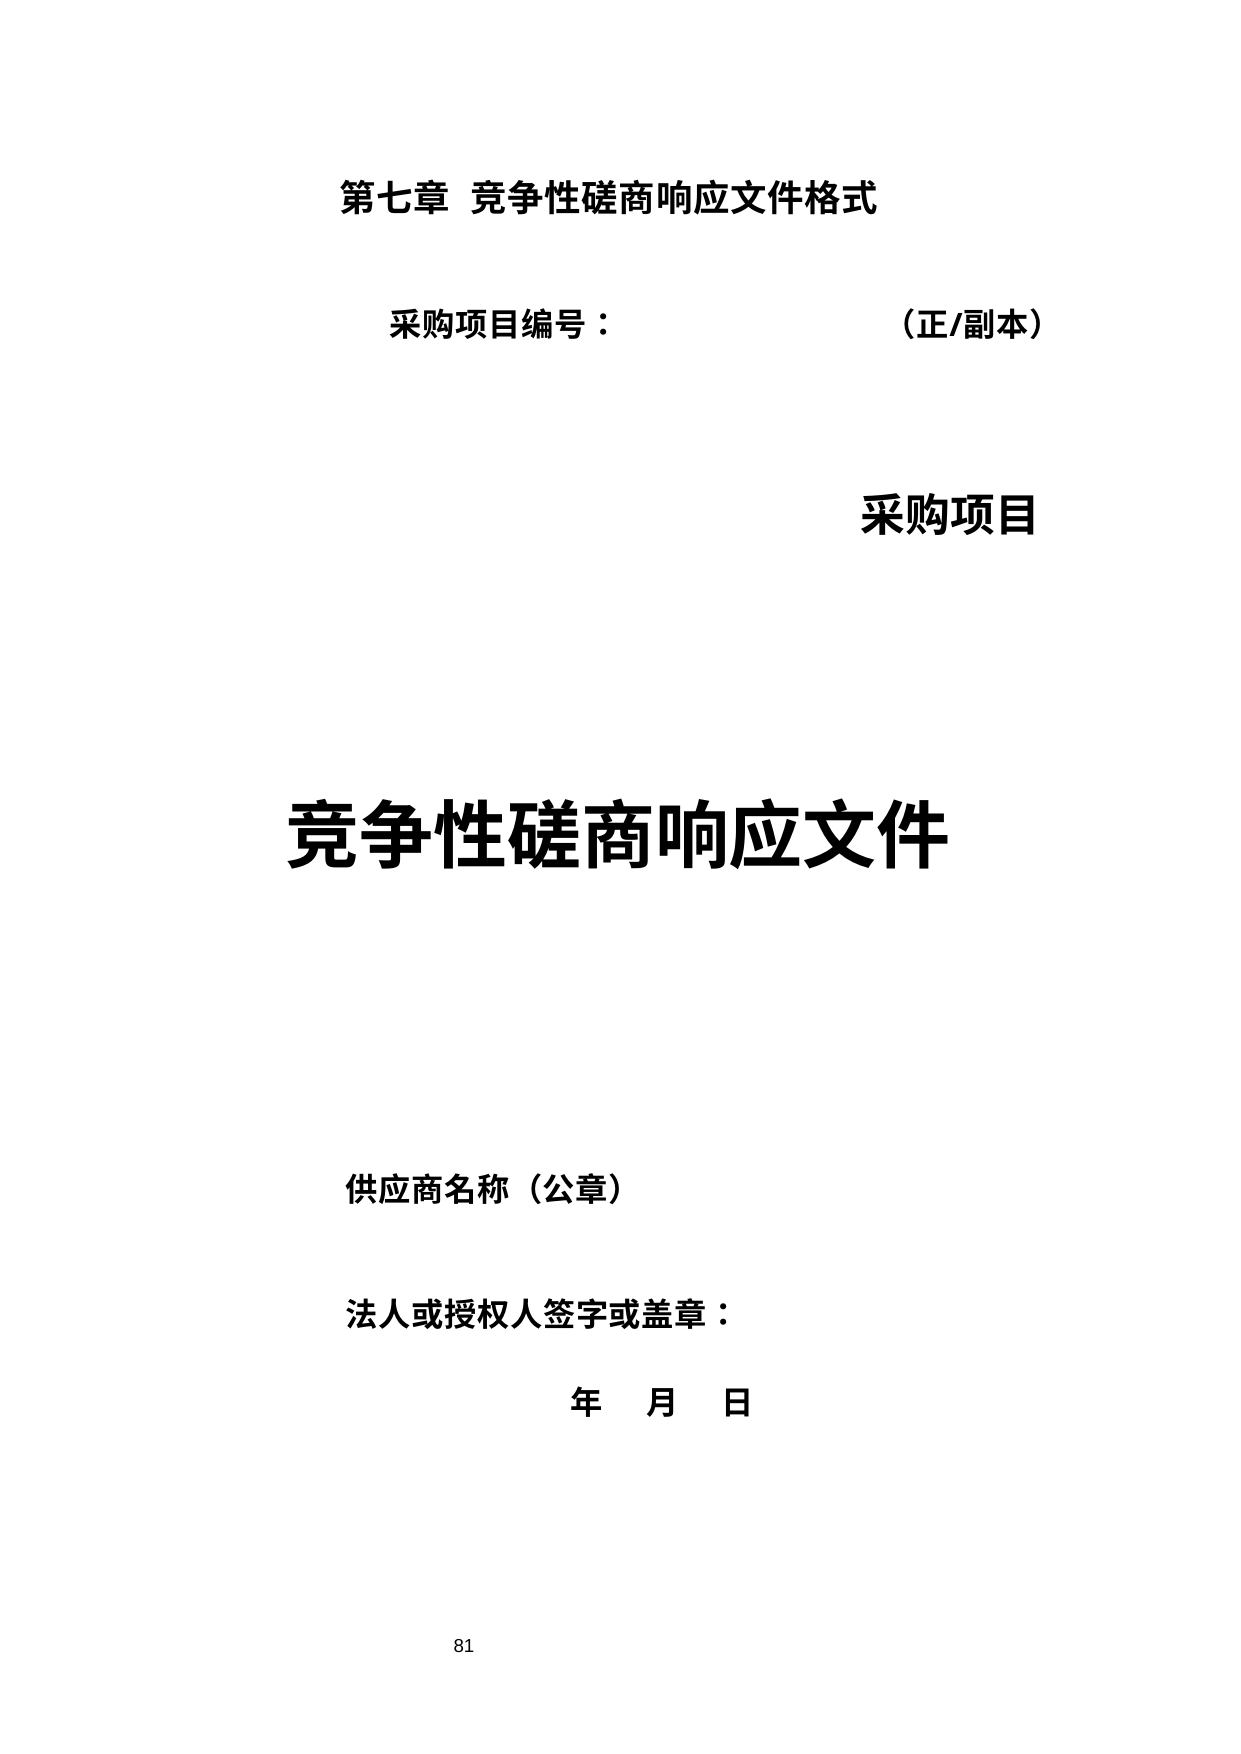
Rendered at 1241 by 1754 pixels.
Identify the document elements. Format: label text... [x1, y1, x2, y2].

text 法人或授权人签字或盖章： [345, 1294, 1062, 1334]
text 竞争性磋商响应文件 [285, 788, 1062, 881]
text 第七章 竞争性磋商响应文件格式 [339, 175, 1062, 221]
text 采购项目编号： （正/副本） [145, 304, 1062, 344]
text 年 月 日 [478, 1381, 1062, 1422]
text 采购项目 [207, 486, 1062, 542]
text 供应商名称（公章） [345, 1168, 1062, 1209]
